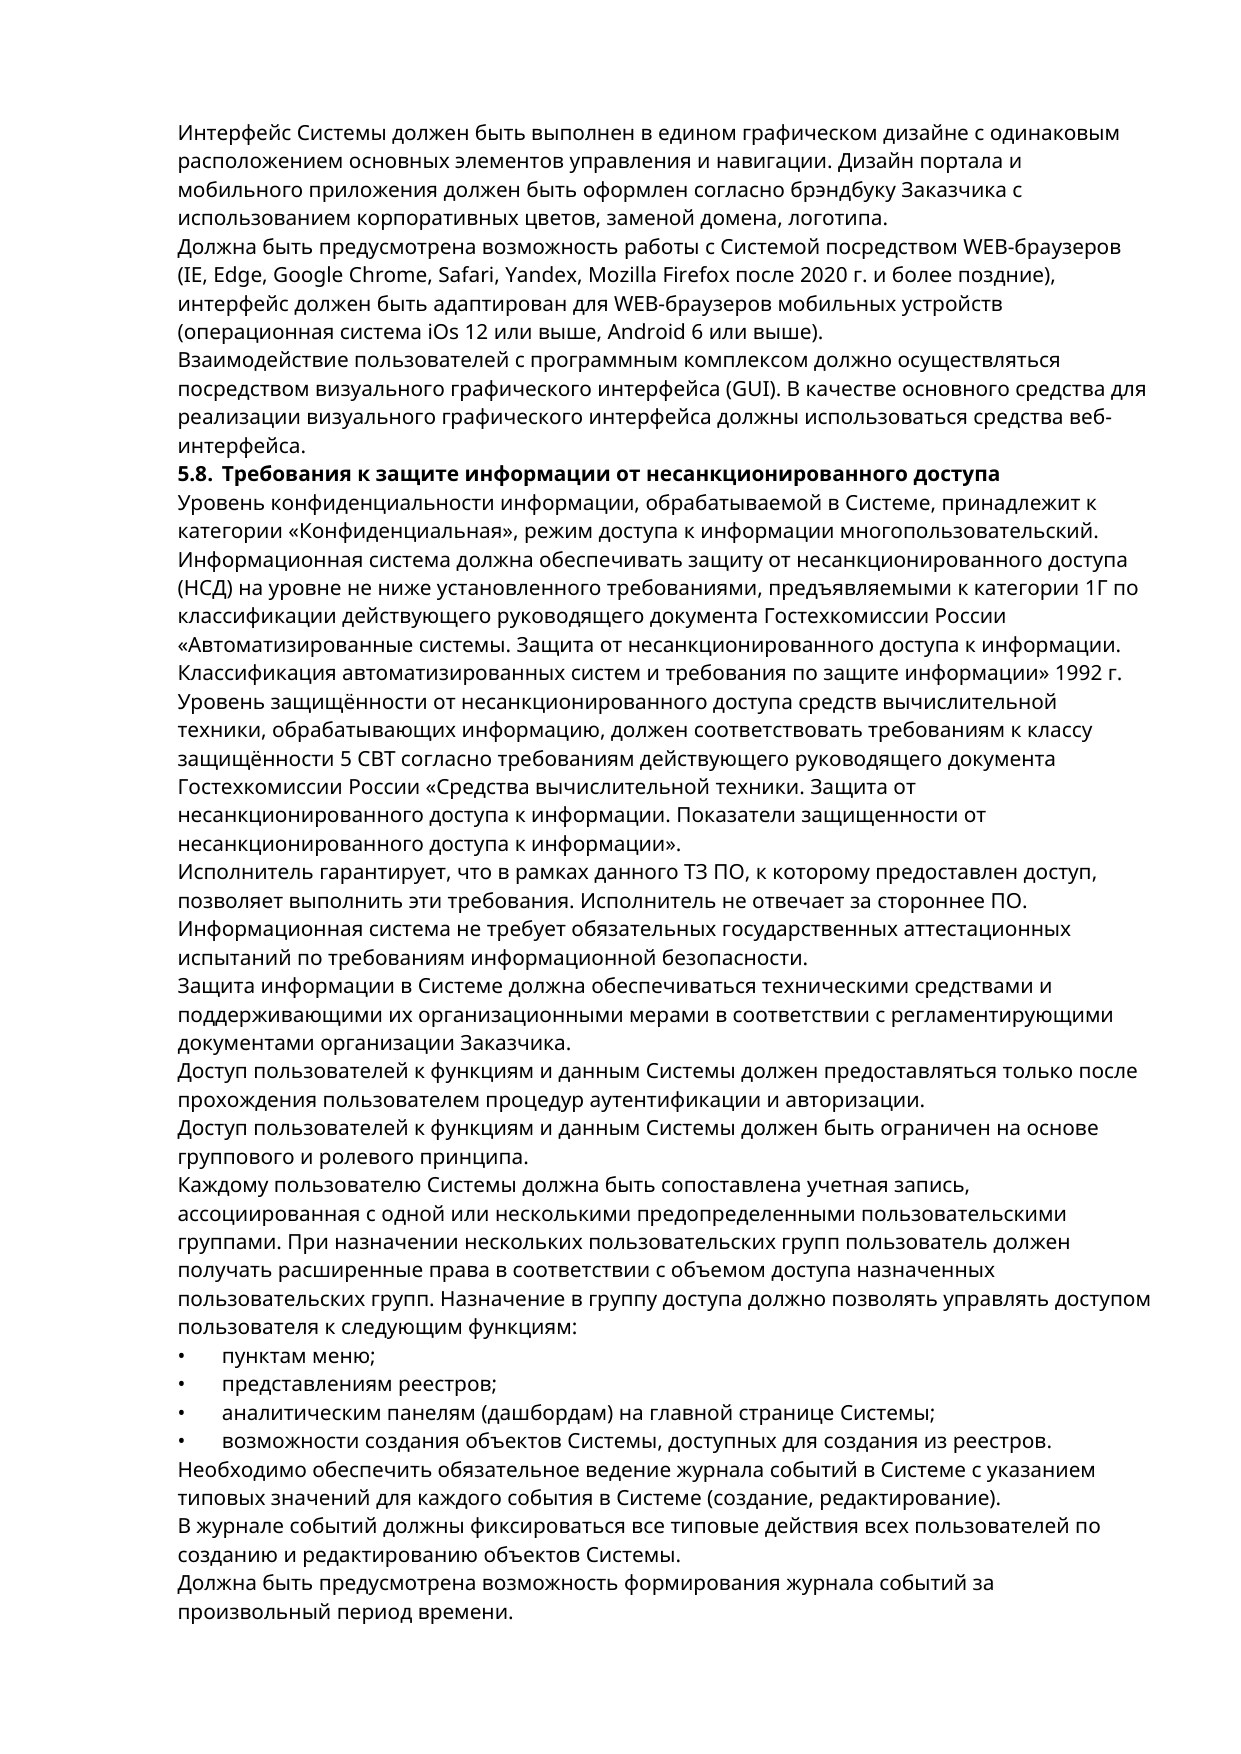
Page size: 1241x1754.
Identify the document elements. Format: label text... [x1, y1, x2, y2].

text • возможности создания объектов Системы, доступных для создания из реестров. [177, 1426, 1152, 1455]
text Доступ пользователей к функциям и данным Системы должен быть ограничен на основе группового и ролевого принципа. [177, 1113, 1152, 1170]
text Необходимо обеспечить обязательное ведение журнала событий в Системе с указанием типовых значений для каждого события в Системе (создание, редактирование). [177, 1455, 1152, 1512]
text Каждому пользователю Системы должна быть сопоставлена учетная запись, ассоциированная с одной или несколькими предопределенными пользовательскими группами. При назначении нескольких пользовательских групп пользователь должен получать расширенные права в соответствии с объемом доступа назначенных пользовательских групп. Назначение в группу доступа должно позволять управлять доступом пользователя к следующим функциям: [177, 1170, 1152, 1341]
text Должна быть предусмотрена возможность формирования журнала событий за произвольный период времени. [177, 1568, 1152, 1625]
subtitle Требования к защите информации от несанкционированного доступа [177, 459, 1152, 488]
text Доступ пользователей к функциям и данным Системы должен предоставляться только после прохождения пользователем процедур аутентификации и авторизации. [177, 1057, 1152, 1113]
text Исполнитель гарантирует, что в рамках данного ТЗ ПО, к которому предоставлен доступ, позволяет выполнить эти требования. Исполнитель не отвечает за стороннее ПО. [177, 857, 1152, 914]
text Уровень защищённости от несанкционированного доступа средств вычислительной техники, обрабатывающих информацию, должен соответствовать требованиям к классу защищённости 5 СВТ согласно требованиям действующего руководящего документа Гостехкомиссии России «Средства вычислительной техники. Защита от несанкционированного доступа к информации. Показатели защищенности от несанкционированного доступа к информации». [177, 687, 1152, 857]
text Взаимодействие пользователей с программным комплексом должно осуществляться посредством визуального графического интерфейса (GUI). В качестве основного средства для реализации визуального графического интерфейса должны использоваться средства веб-интерфейса. [177, 346, 1152, 459]
text • пунктам меню; [177, 1341, 1152, 1369]
text Защита информации в Системе должна обеспечиваться техническими средствами и поддерживающими их организационными мерами в соответствии с регламентирующими документами организации Заказчика. [177, 971, 1152, 1057]
text Должна быть предусмотрена возможность работы с Системой посредством WEB-браузеров (IE, Edge, Google Chrome, Safari, Yandex, Mozilla Firefox после 2020 г. и более поздние), интерфейс должен быть адаптирован для WEB-браузеров мобильных устройств (операционная система iOs 12 или выше, Аndroid 6 или выше). [177, 232, 1152, 346]
text • аналитическим панелям (дашбордам) на главной странице Системы; [177, 1398, 1152, 1426]
text Интерфейс Системы должен быть выполнен в едином графическом дизайне с одинаковым расположением основных элементов управления и навигации. Дизайн портала и мобильного приложения должен быть оформлен согласно брэндбуку Заказчика с использованием корпоративных цветов, заменой домена, логотипа. [177, 118, 1152, 232]
text Информационная система не требует обязательных государственных аттестационных испытаний по требованиям информационной безопасности. [177, 914, 1152, 971]
text Уровень конфиденциальности информации, обрабатываемой в Системе, принадлежит к категории «Конфиденциальная», режим доступа к информации многопользовательский. Информационная система должна обеспечивать защиту от несанкционированного доступа (НСД) на уровне не ниже установленного требованиями, предъявляемыми к категории 1Г по классификации действующего руководящего документа Гостехкомиссии России «Автоматизированные системы. Защита от несанкционированного доступа к информации. Классификация автоматизированных систем и требования по защите информации» 1992 г. [177, 488, 1152, 687]
text В журнале событий должны фиксироваться все типовые действия всех пользователей по созданию и редактированию объектов Системы. [177, 1512, 1152, 1568]
text • представлениям реестров; [177, 1369, 1152, 1398]
